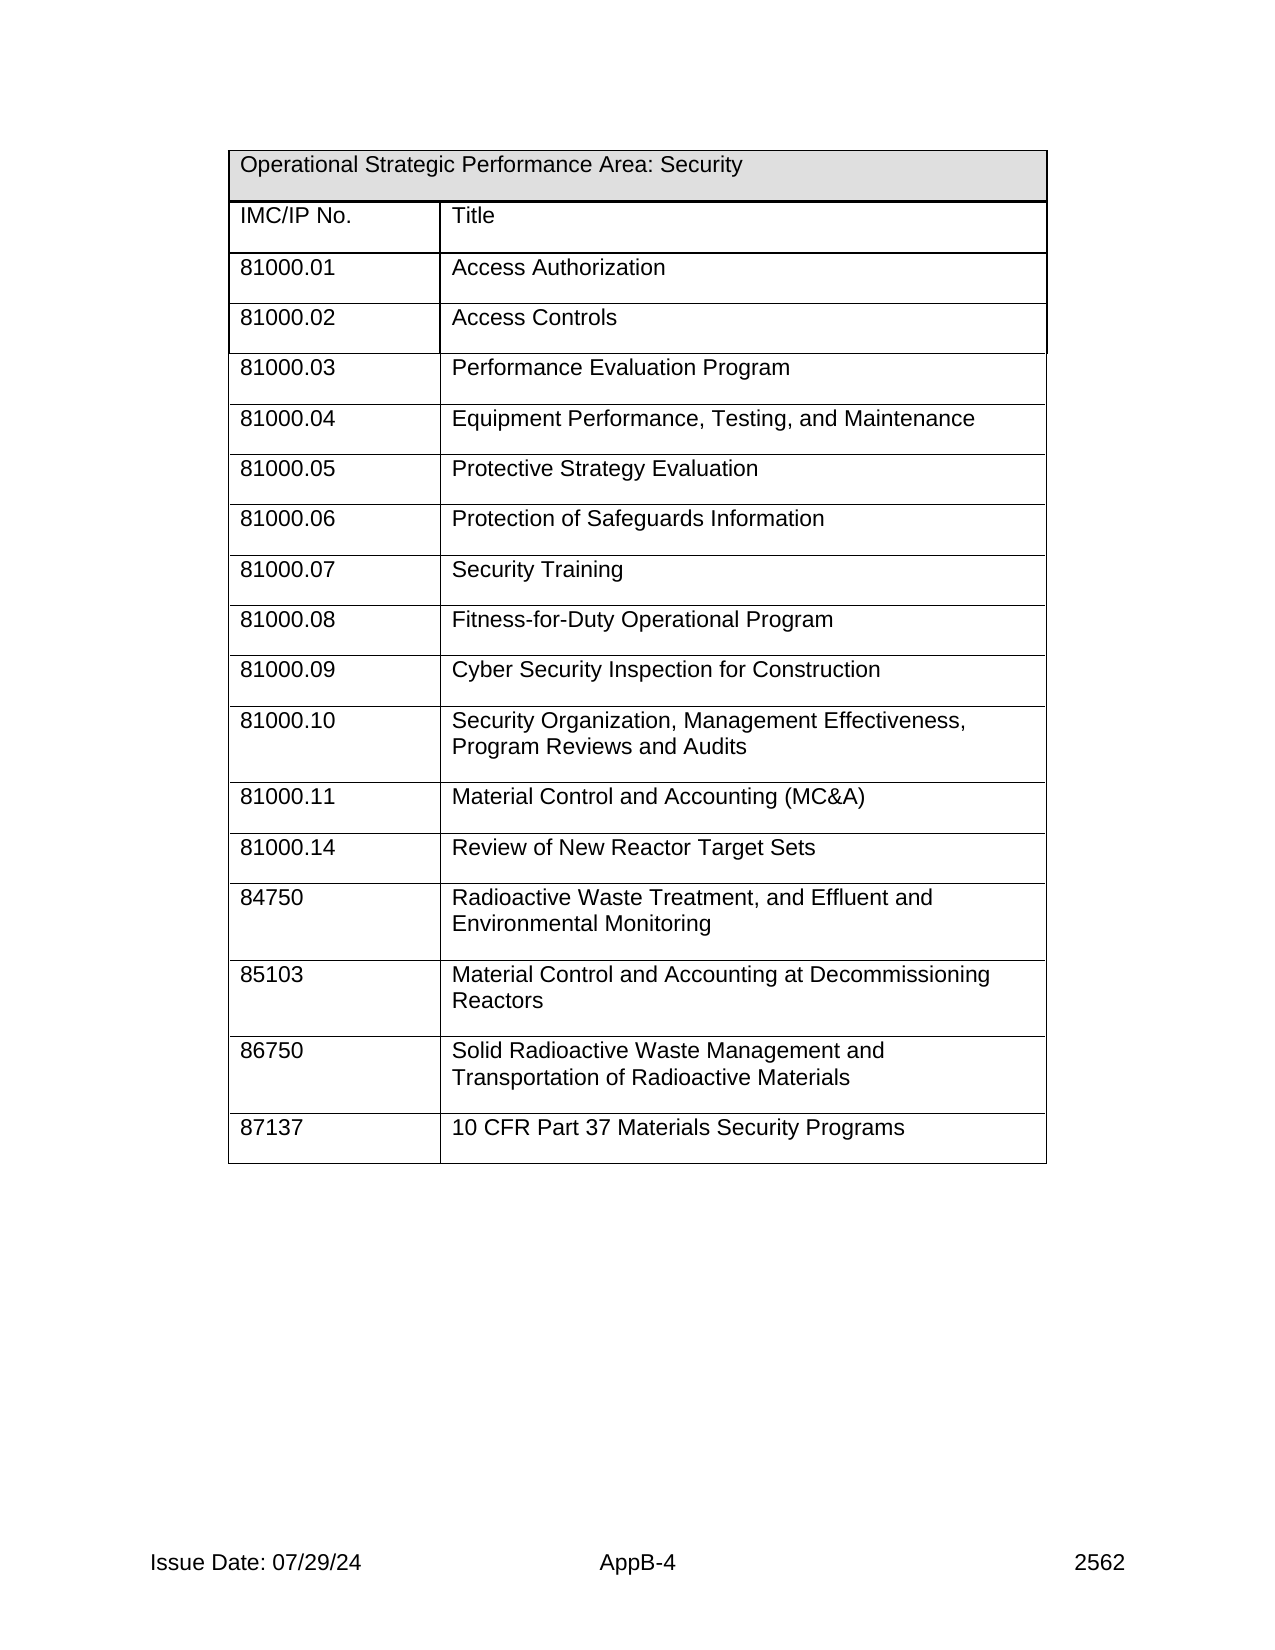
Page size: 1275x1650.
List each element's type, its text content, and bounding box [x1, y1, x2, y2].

table_cell 10 CFR Part 37 Materials Security Programs [441, 1113, 1046, 1163]
table_cell 81000.03 [229, 354, 440, 404]
table_cell 81000.04 [229, 404, 440, 454]
table_cell 81000.08 [229, 605, 440, 655]
table_cell Protection of Safeguards Information [441, 504, 1046, 554]
table_cell Material Control and Accounting at Decommissioning Reactors [441, 960, 1046, 1036]
table_cell Equipment Performance, Testing, and Maintenance [441, 404, 1046, 454]
table_cell Protective Strategy Evaluation [441, 454, 1046, 504]
table_cell Solid Radioactive Waste Management and Transportation of Radioactive Materials [441, 1036, 1046, 1113]
table_cell Title [441, 203, 1046, 252]
table_cell 81000.02 [230, 304, 439, 353]
table_cell IMC/IP No. [230, 203, 439, 252]
table_cell 81000.01 [230, 254, 439, 303]
table_cell Material Control and Accounting (MC&A) [441, 782, 1046, 832]
table_cell 81000.07 [229, 555, 440, 605]
table_cell 87137 [229, 1113, 440, 1163]
table_cell 81000.05 [229, 454, 440, 504]
table_cell 85103 [229, 960, 440, 1036]
table_cell Security Training [441, 555, 1046, 605]
table_cell 81000.11 [229, 782, 440, 832]
table_cell 81000.10 [229, 706, 440, 782]
table_header Operational Strategic Performance Area: Security [230, 151, 1046, 200]
table_cell 84750 [229, 883, 440, 959]
table_cell Access Authorization [441, 254, 1046, 303]
table_cell Review of New Reactor Target Sets [441, 833, 1046, 883]
table_cell Access Controls [441, 304, 1046, 353]
table_cell Security Organization, Management Effectiveness, Program Reviews and Audits [441, 706, 1046, 782]
table_cell 81000.14 [229, 833, 440, 883]
table_cell Fitness-for-Duty Operational Program [441, 605, 1046, 655]
table_cell 86750 [229, 1036, 440, 1113]
table_cell Performance Evaluation Program [441, 353, 1046, 404]
table_cell Radioactive Waste Treatment, and Effluent and Environmental Monitoring [441, 883, 1046, 959]
table_cell Cyber Security Inspection for Construction [441, 655, 1046, 706]
table_cell 81000.06 [229, 504, 440, 554]
table_cell 81000.09 [229, 655, 440, 706]
